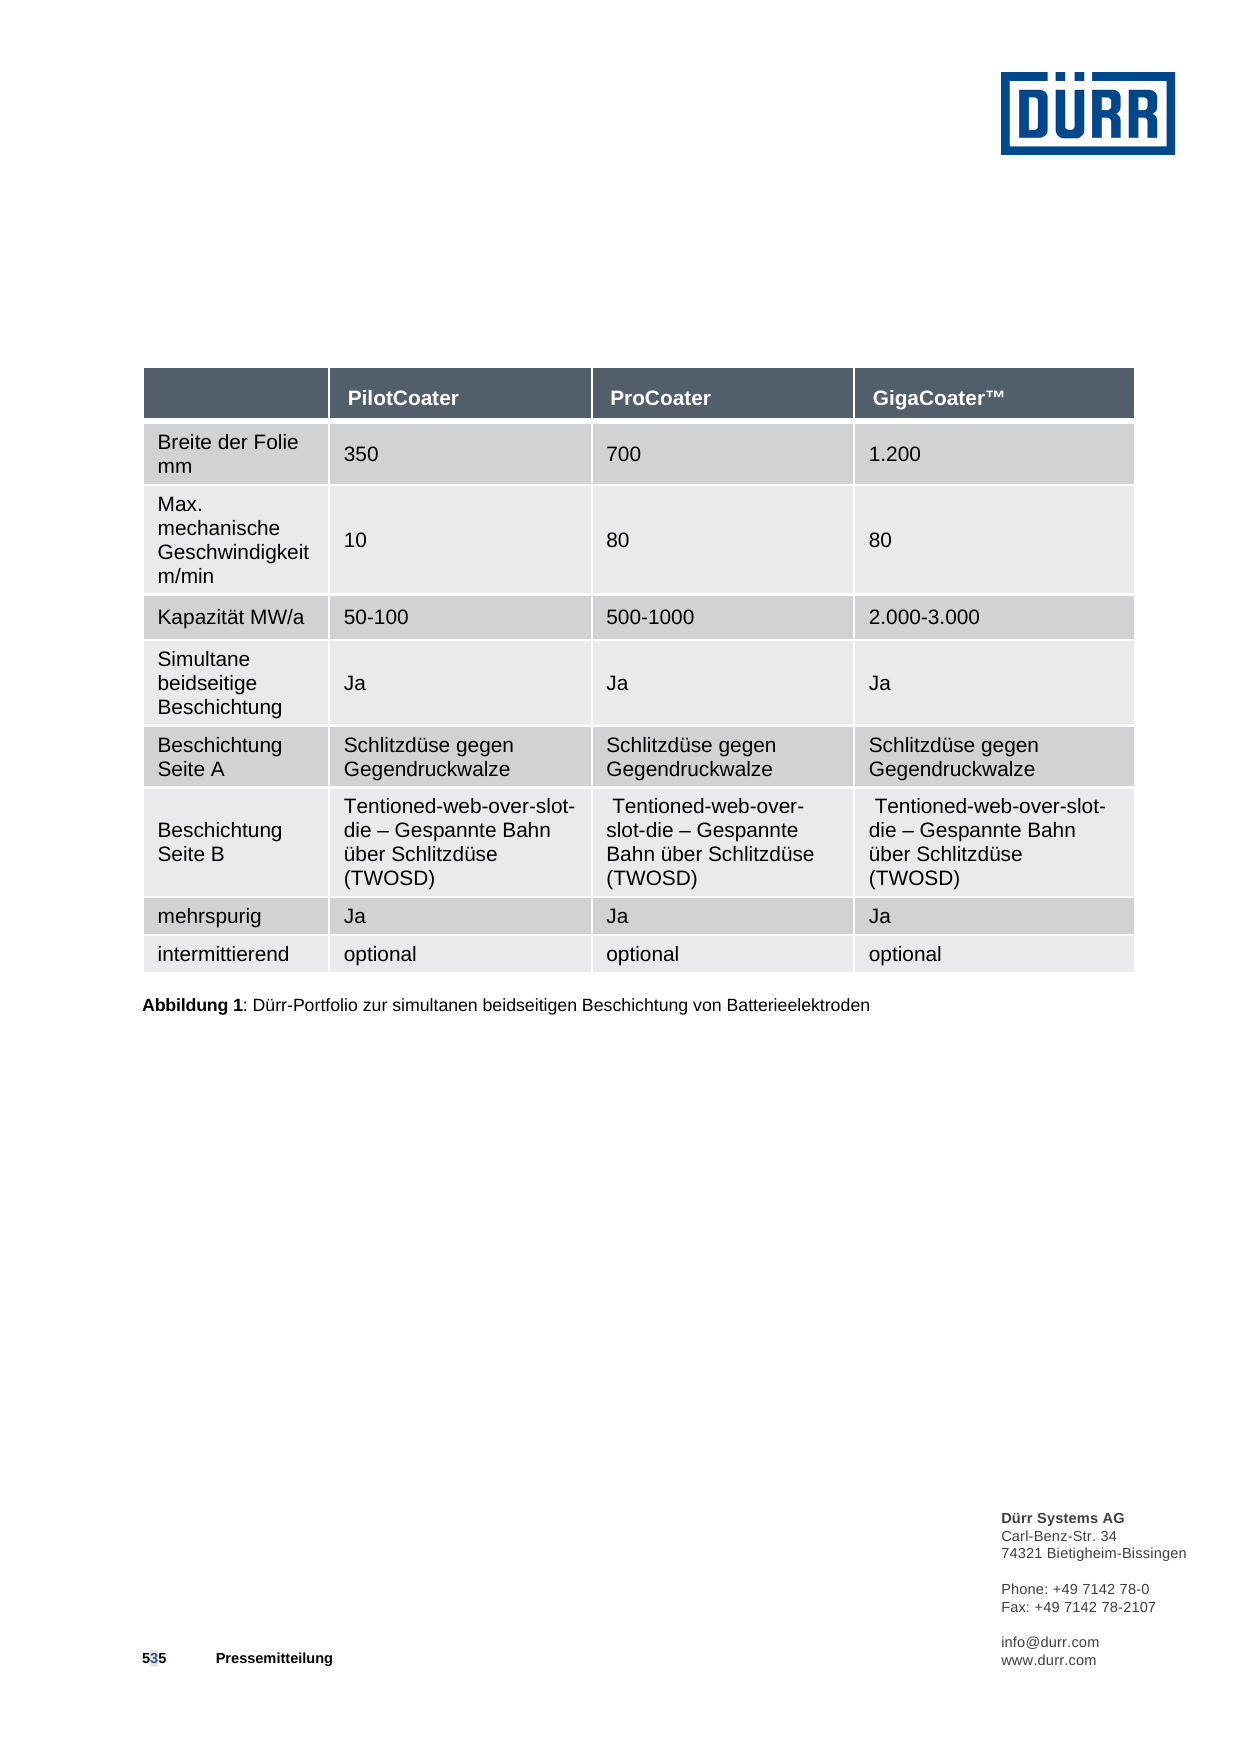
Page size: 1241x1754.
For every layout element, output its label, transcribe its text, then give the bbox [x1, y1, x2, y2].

picture [1001, 72, 1175, 155]
table_cell Ja [855, 641, 1134, 724]
table_cell optional [330, 936, 591, 972]
text Abbildung 1: Dürr-Portfolio zur simultanen beidseitigen Beschichtung von Batterieelektroden [142, 995, 951, 1015]
table_cell 500-1000 [593, 596, 853, 639]
table_cell optional [855, 936, 1134, 972]
table_cell Tentioned-web-over-slot-die – Gespannte Bahn über Schlitzdüse (TWOSD) [593, 789, 853, 896]
table_cell 80 [855, 486, 1134, 593]
table_header PilotCoater [330, 368, 591, 418]
table_cell Ja [855, 898, 1134, 934]
table_cell Ja [330, 898, 591, 934]
table_cell Tentioned-web-over-slot-die – Gespannte Bahn über Schlitzdüse (TWOSD) [855, 789, 1134, 896]
table_cell 700 [593, 424, 853, 484]
table_cell mehrspurig [144, 898, 328, 934]
table_header ProCoater [593, 368, 853, 418]
table_cell Beschichtung Seite A [144, 727, 328, 786]
table_cell Kapazität MW/a [144, 596, 328, 639]
table_cell Ja [593, 641, 853, 724]
table_cell Simultane beidseitige Beschichtung [144, 641, 328, 724]
table_cell Max. mechanische Geschwindigkeit m/min [144, 486, 328, 593]
table_cell optional [593, 936, 853, 972]
table_cell Ja [593, 898, 853, 934]
table_cell Tentioned-web-over-slot-die – Gespannte Bahn über Schlitzdüse (TWOSD) [330, 789, 591, 896]
table_header GigaCoater™ [855, 368, 1134, 418]
table_cell 80 [593, 486, 853, 593]
table_cell Schlitzdüse gegen Gegendruckwalze [330, 727, 591, 786]
table_cell Schlitzdüse gegen Gegendruckwalze [593, 727, 853, 786]
table_cell 10 [330, 486, 591, 593]
table_cell 350 [330, 424, 591, 484]
table_header [144, 368, 328, 418]
table_cell Ja [330, 641, 591, 724]
table_cell 50-100 [330, 596, 591, 639]
table_cell intermittierend [144, 936, 328, 972]
table_cell Breite der Folie mm [144, 424, 328, 484]
table_cell 1.200 [855, 424, 1134, 484]
table_cell Schlitzdüse gegen Gegendruckwalze [855, 727, 1134, 786]
table_cell Beschichtung Seite B [144, 789, 328, 896]
table_cell 2.000-3.000 [855, 596, 1134, 639]
